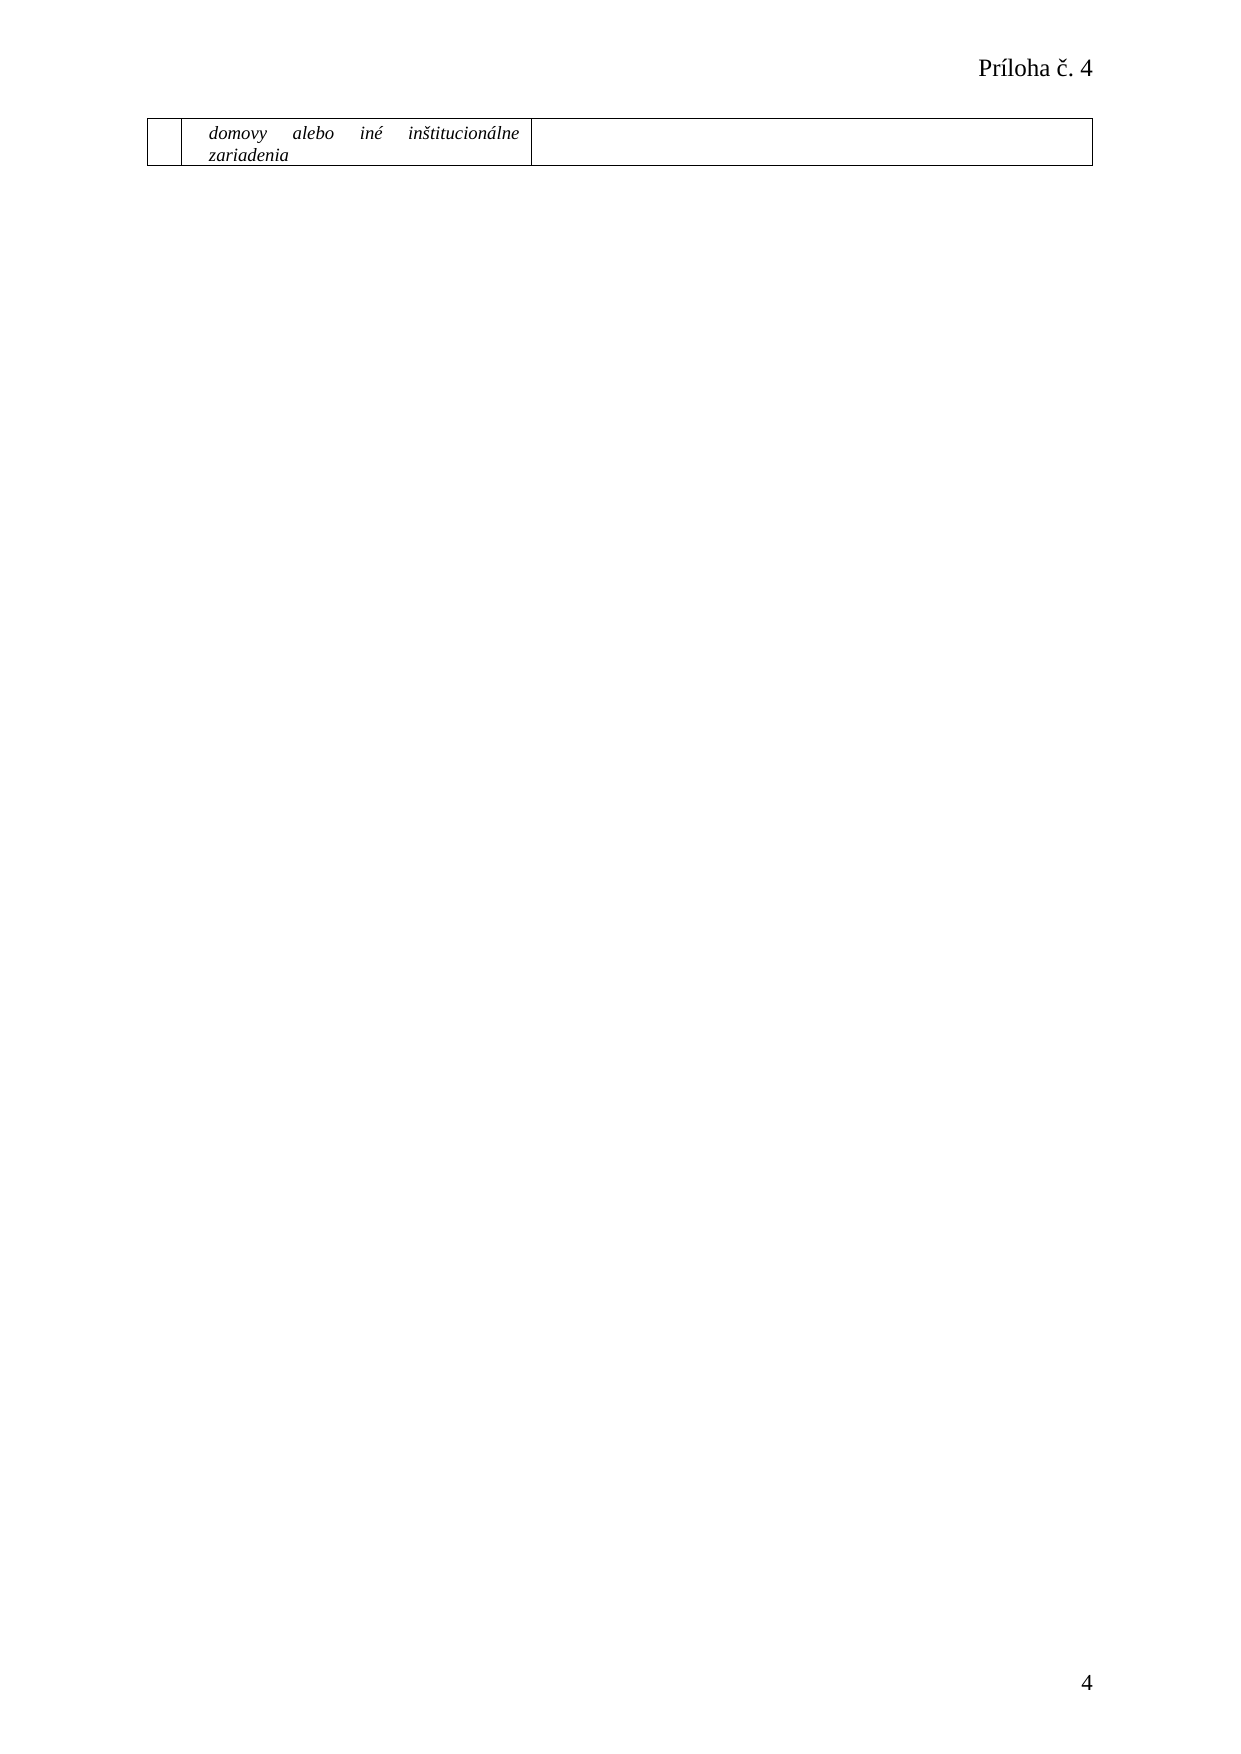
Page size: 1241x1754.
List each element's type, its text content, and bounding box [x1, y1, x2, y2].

table_cell c) [148, 119, 181, 165]
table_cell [532, 119, 1092, 165]
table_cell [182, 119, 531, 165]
